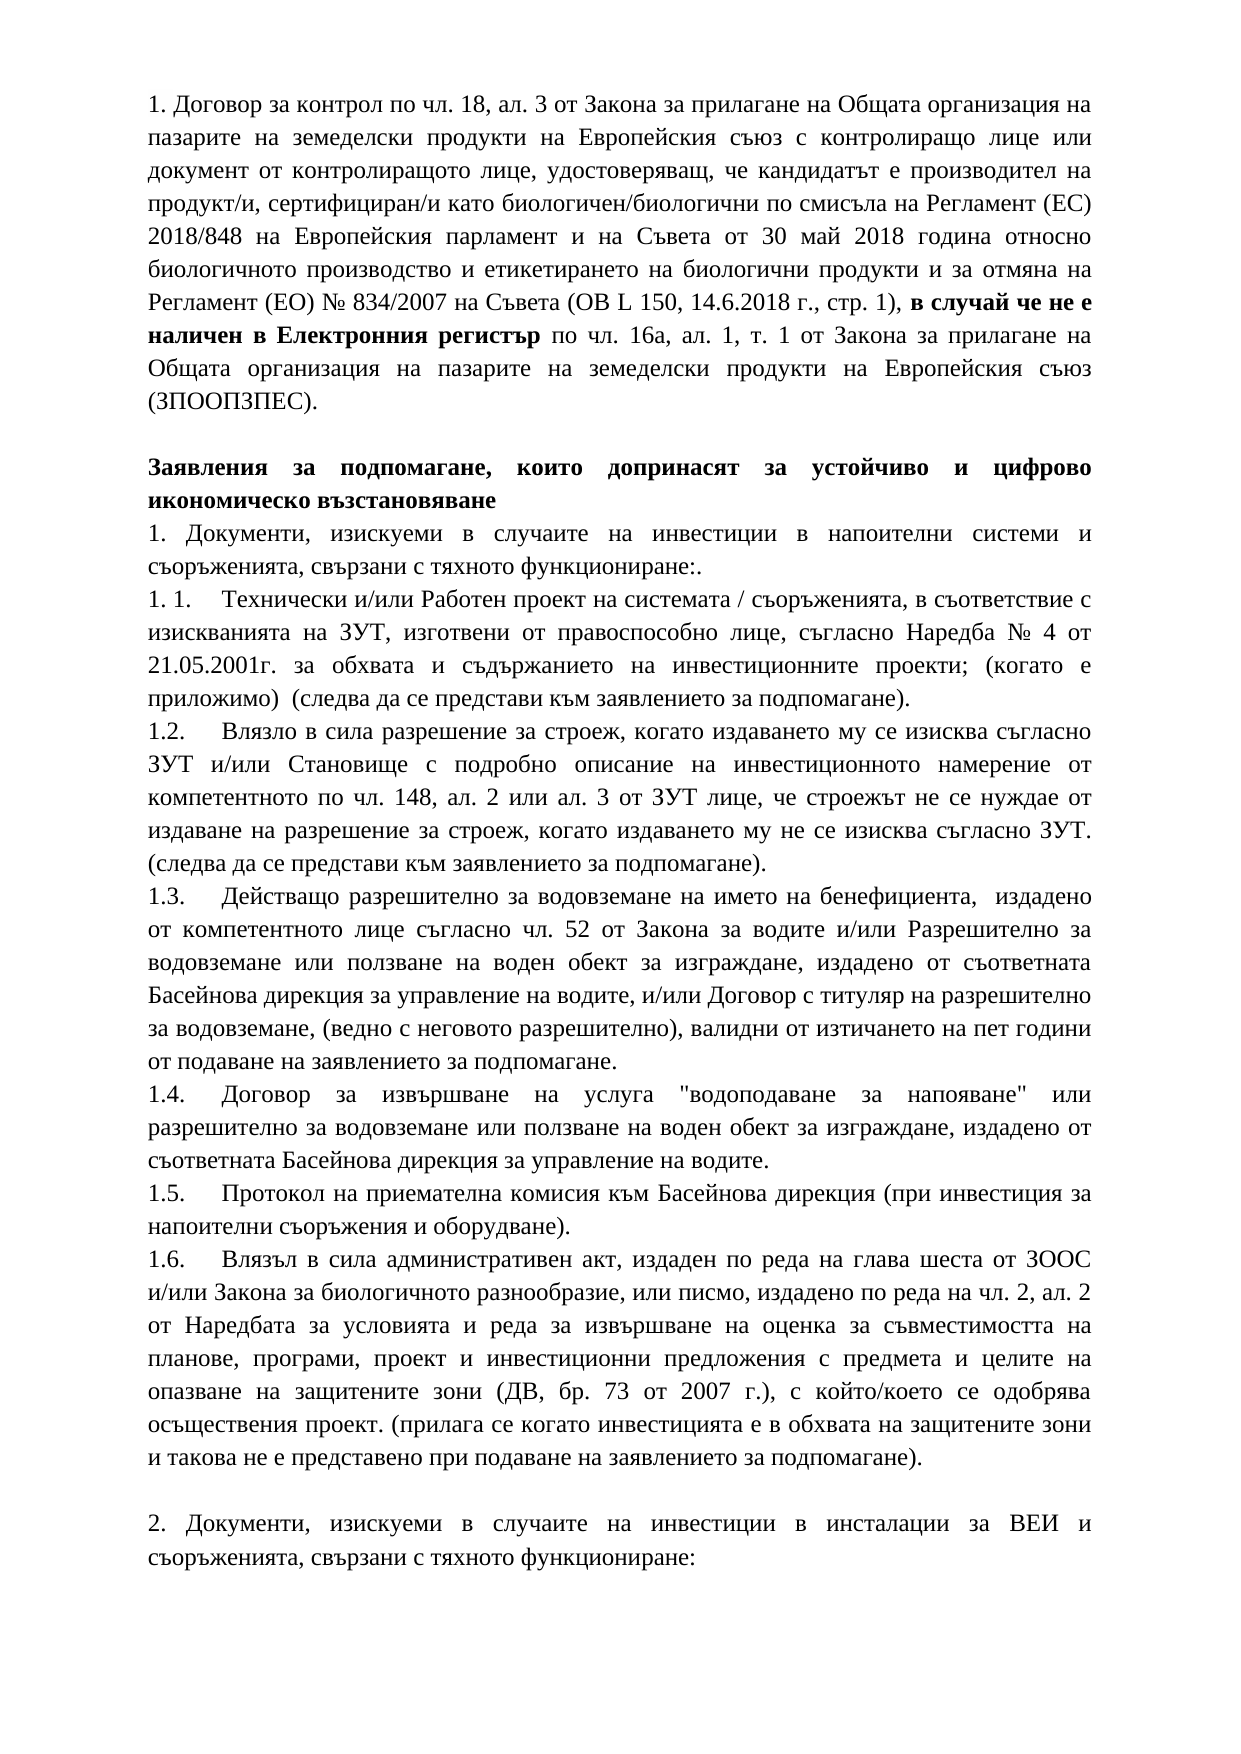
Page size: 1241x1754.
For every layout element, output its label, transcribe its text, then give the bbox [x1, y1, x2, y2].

text 1. Документи, изискуеми в случаите на инвестиции в напоителни системи и съоръженията, свързани с тяхното функциониране:. [148, 518, 1093, 580]
text 1.2. Влязло в сила разрешение за строеж, когато издаването му се изисква съгласно ЗУТ и/или Становище с подробно описание на инвестиционното намерение от компетентното по чл. 148, ал. 2 или ал. 3 от ЗУТ лице, че строежът не се нуждае от издаване на разрешение за строеж, когато издаването му не се изисква съгласно ЗУТ. (следва да се представи към заявлението за подпомагане). [148, 716, 1093, 877]
text 1. 1. Технически и/или Работен проект на системата / съоръженията, в съответствие с изискванията на ЗУТ, изготвени от правоспособно лице, съгласно Наредба № 4 от 21.05.2001г. за обхвата и съдържанието на инвестиционните проекти; (когато е приложимо) (следва да се представи към заявлението за подпомагане). [148, 584, 1093, 712]
text 2. Документи, изискуеми в случаите на инвестиции в инсталации за ВЕИ и съоръженията, свързани с тяхното функциониране: [148, 1508, 1093, 1570]
text Заявления за подпомагане, които допринасят за устойчиво и цифрово икономическо възстановяване [148, 452, 1093, 514]
text 1.5. Протокол на приемателна комисия към Басейнова дирекция (при инвестиция за напоителни съоръжения и оборудване). [148, 1178, 1093, 1240]
text 1.6. Влязъл в сила административен акт, издаден по реда на глава шеста от ЗООС и/или Закона за биологичното разнообразие, или писмо, издадено по реда на чл. 2, ал. 2 от Наредбата за условията и реда за извършване на оценка за съвместимостта на планове, програми, проект и инвестиционни предложения с предмета и целите на опазване на защитените зони (ДВ, бр. 73 от 2007 г.), с който/което се одобрява осъществения проект. (прилага се когато инвестицията е в обхвата на защитените зони и такова не е представено при подаване на заявлението за подпомагане). [148, 1244, 1093, 1471]
text 1.4. Договор за извършване на услуга "водоподаване за напояване" или разрешително за водовземане или ползване на воден обект за изграждане, издадено от съответната Басейнова дирекция за управление на водите. [148, 1079, 1093, 1174]
text 1.3. Действащо разрешително за водовземане на името на бенефициента, издадено от компетентното лице съгласно чл. 52 от Закона за водите и/или Разрешително за водовземане или ползване на воден обект за изграждане, издадено от съответната Басейнова дирекция за управление на водите, и/или Договор с титуляр на разрешително за водовземане, (ведно с неговото разрешително), валидни от изтичането на пет години от подаване на заявлението за подпомагане. [148, 881, 1093, 1075]
text 1. Договор за контрол по чл. 18, ал. 3 от Закона за прилагане на Общата организация на пазарите на земеделски продукти на Европейския съюз с контролиращо лице или документ от контролиращото лице, удостоверяващ, че кандидатът е производител на продукт/и, сертифициран/и като биологичен/биологични по смисъла на Регламент (ЕС) 2018/848 на Европейския парламент и на Съвета от 30 май 2018 година относно биологичното производство и етикетирането на биологични продукти и за отмяна на Регламент (ЕО) № 834/2007 на Съвета (ОВ L 150, 14.6.2018 г., стp. 1), в случай че не е наличен в Електронния регистър по чл. 16а, ал. 1, т. 1 от Закона за прилагане на Общата организация на пазарите на земеделски продукти на Европейския съюз (ЗПООПЗПЕС). [148, 89, 1093, 414]
